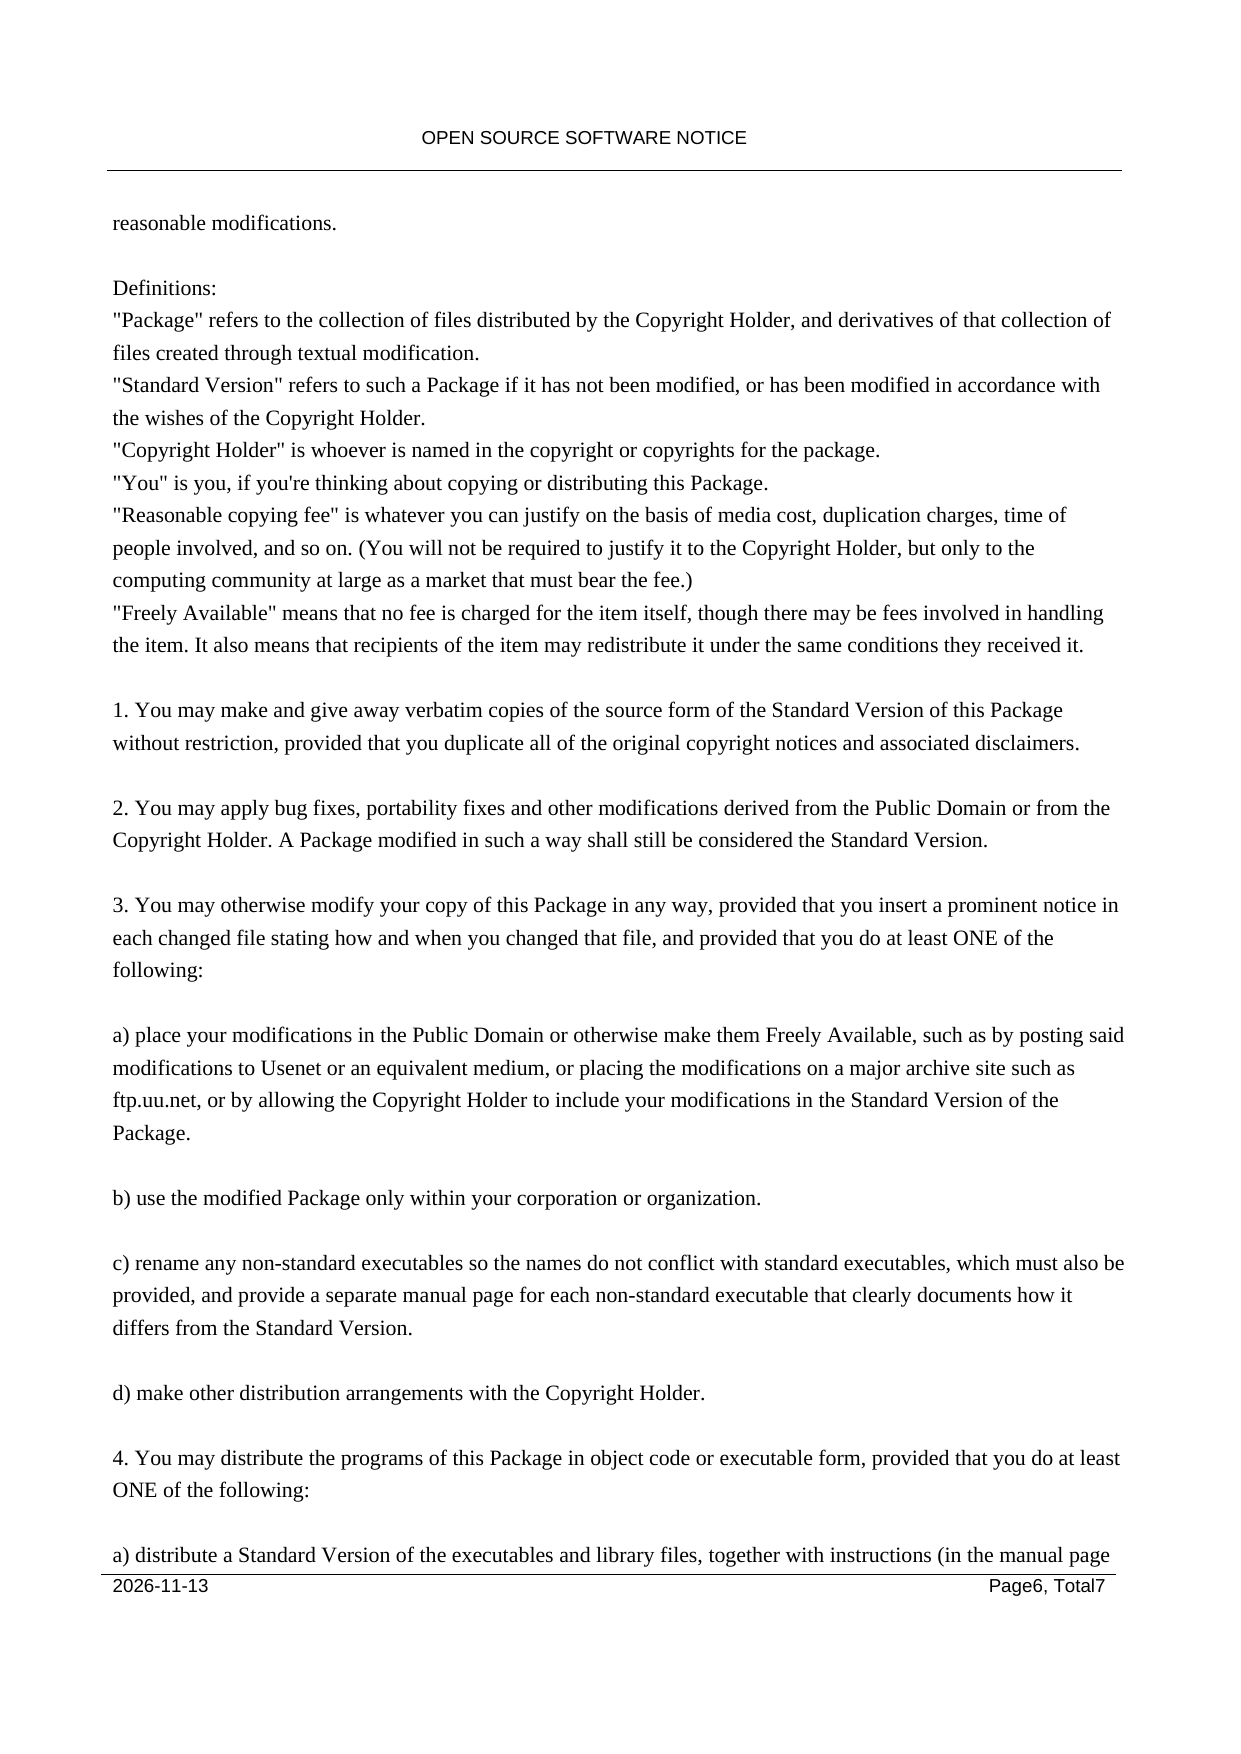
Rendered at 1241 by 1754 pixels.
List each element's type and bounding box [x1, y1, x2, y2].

text [112, 206, 1128, 1571]
